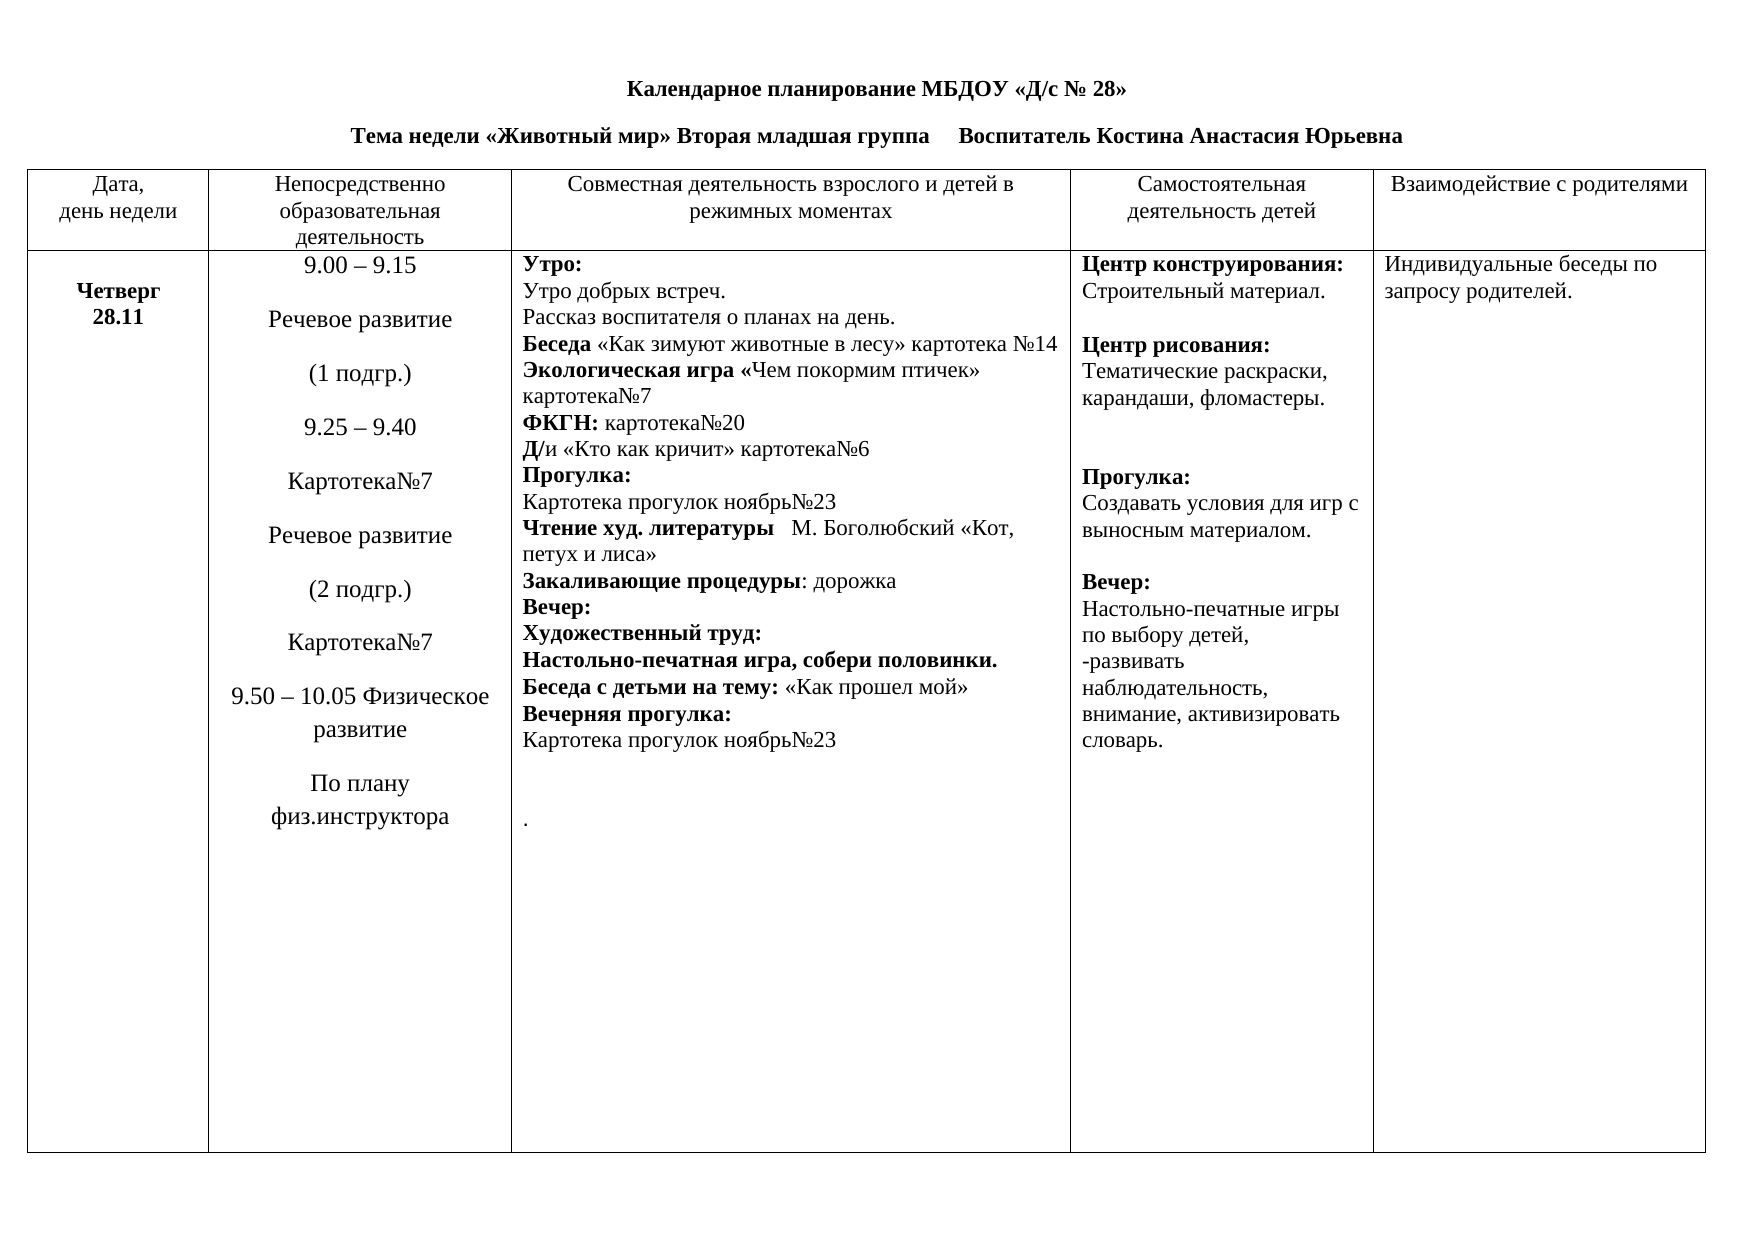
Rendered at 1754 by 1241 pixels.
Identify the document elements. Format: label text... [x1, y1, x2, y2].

table_cell 9.00 – 9.15 Речевое развитие (1 подгр.) 9.25 – 9.40 Картотека№7 Речевое развитие (2 подгр.) Картотека№7 9.50 – 10.05 Физическое развитие По плану физ.инструктора [209, 251, 511, 1152]
table_cell Утро: Утро добрых встреч. Рассказ воспитателя о планах на день. Беседа «Как зимуют животные в лесу» картотека №14 Экологическая игра «Чем покормим птичек» картотека№7 ФКГН: картотека№20 Д/и «Кто как кричит» картотека№6 Прогулка: Картотека прогулок ноябрь№23 Чтение худ. литературы М. Боголюбский «Кот, петух и лиса» Закаливающие процедуры: дорожка Вечер: Художественный труд: Настольно-печатная игра, собери половинки. Беседа с детьми на тему: «Как прошел мой» Вечерняя прогулка: Картотека прогулок ноябрь№23 . [512, 251, 1070, 1152]
text Тема недели «Животный мир» Вторая младшая группа Воспитатель Костина Анастасия Юрьевна [75, 122, 1679, 148]
table_header Дата, день недели [28, 170, 208, 249]
table_cell Центр конструирования: Строительный материал. Центр рисования: Тематические раскраски, карандаши, фломастеры. Прогулка: Создавать условия для игр с выносным материалом. Вечер: Настольно-печатные игры по выбору детей, -развивать наблюдательность, внимание, активизировать словарь. [1071, 251, 1373, 1152]
table_header Самостоятельная деятельность детей [1071, 170, 1373, 249]
table_header Взаимодействие с родителями [1374, 170, 1705, 249]
table_header Совместная деятельность взрослого и детей в режимных моментах [512, 170, 1070, 249]
table_header Непосредственно образовательная деятельность [209, 170, 511, 249]
table_cell Четверг 28.11 [28, 251, 208, 1152]
text Календарное планирование МБДОУ «Д/с № 28» [75, 75, 1679, 101]
table_cell Индивидуальные беседы по запросу родителей. [1374, 251, 1705, 1152]
